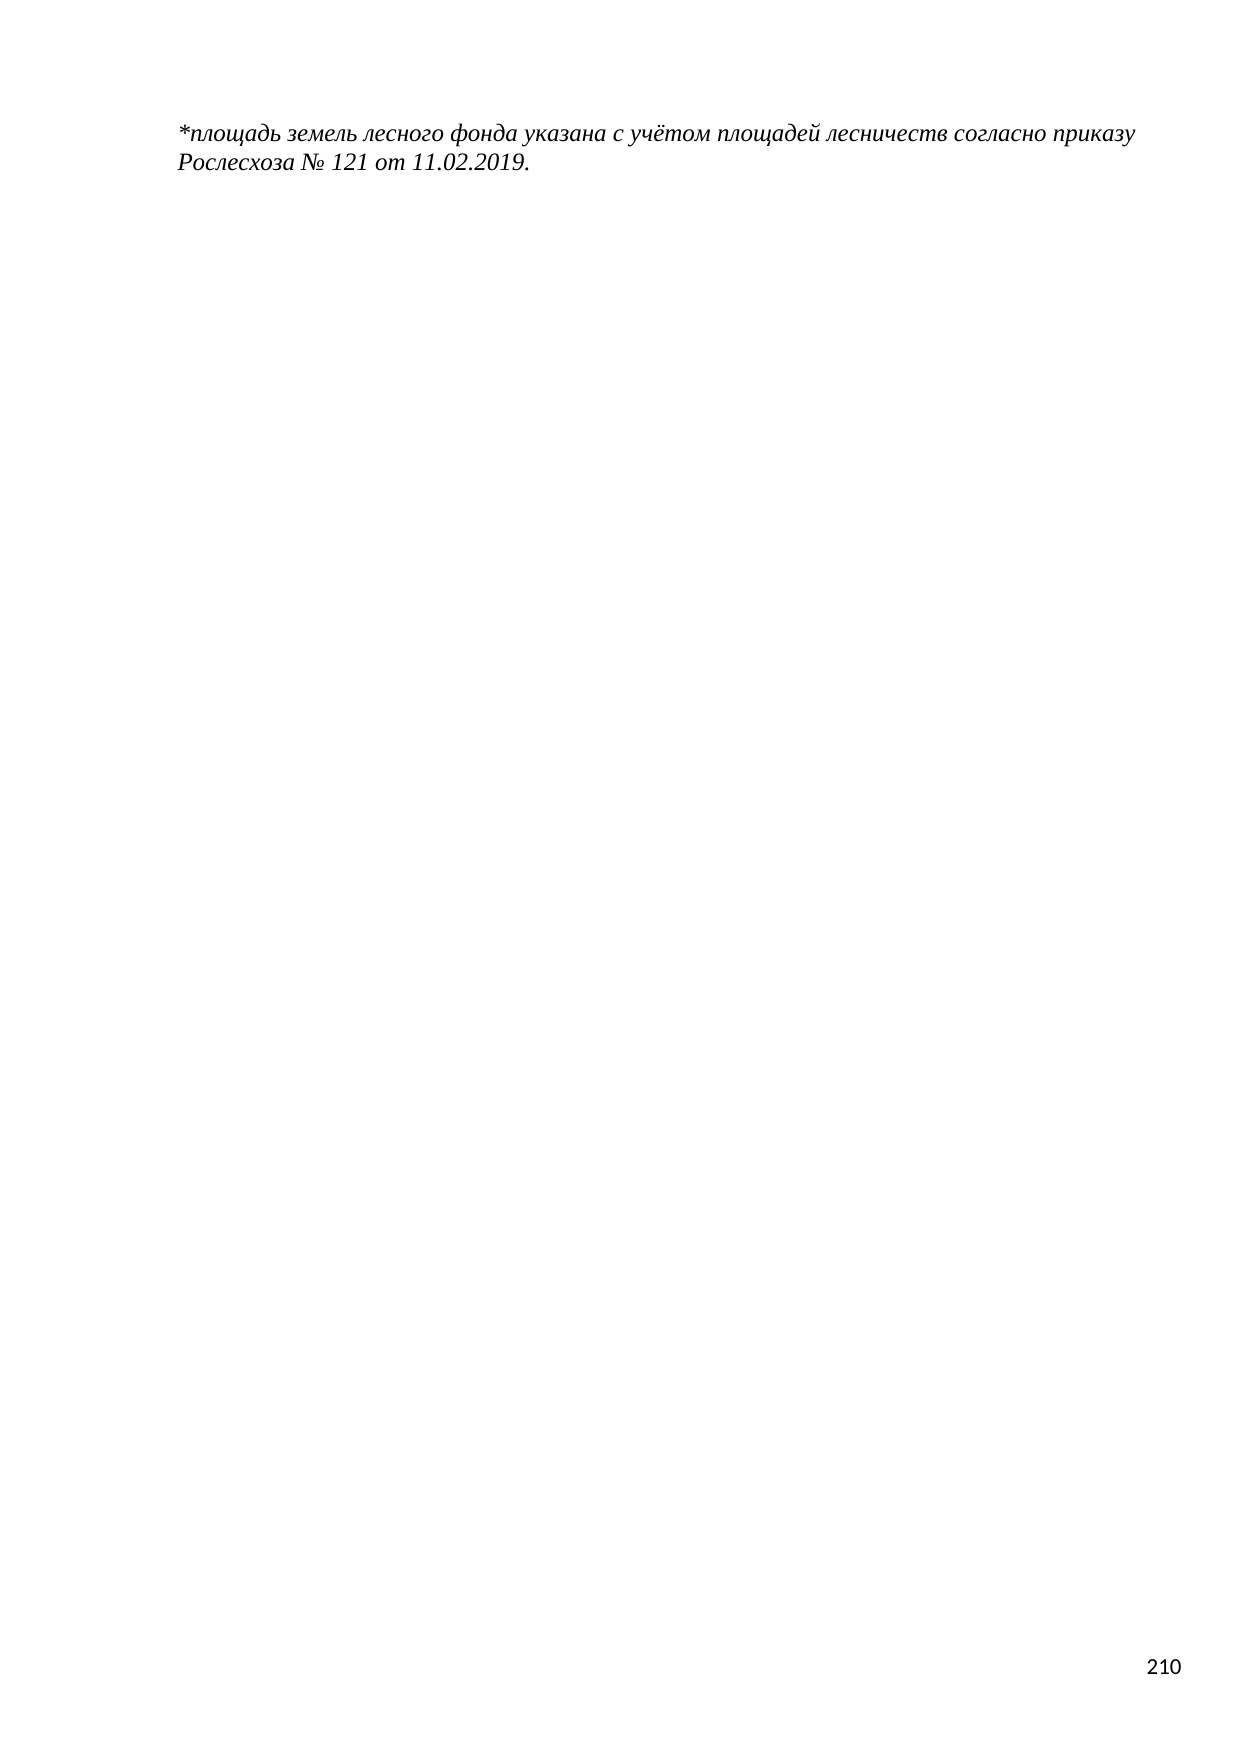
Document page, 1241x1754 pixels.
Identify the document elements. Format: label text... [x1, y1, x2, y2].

text *площадь земель лесного фонда указана с учётом площадей лесничеств согласно приказу Рослесхоза № 121 от 11.02.2019. [177, 118, 1181, 176]
